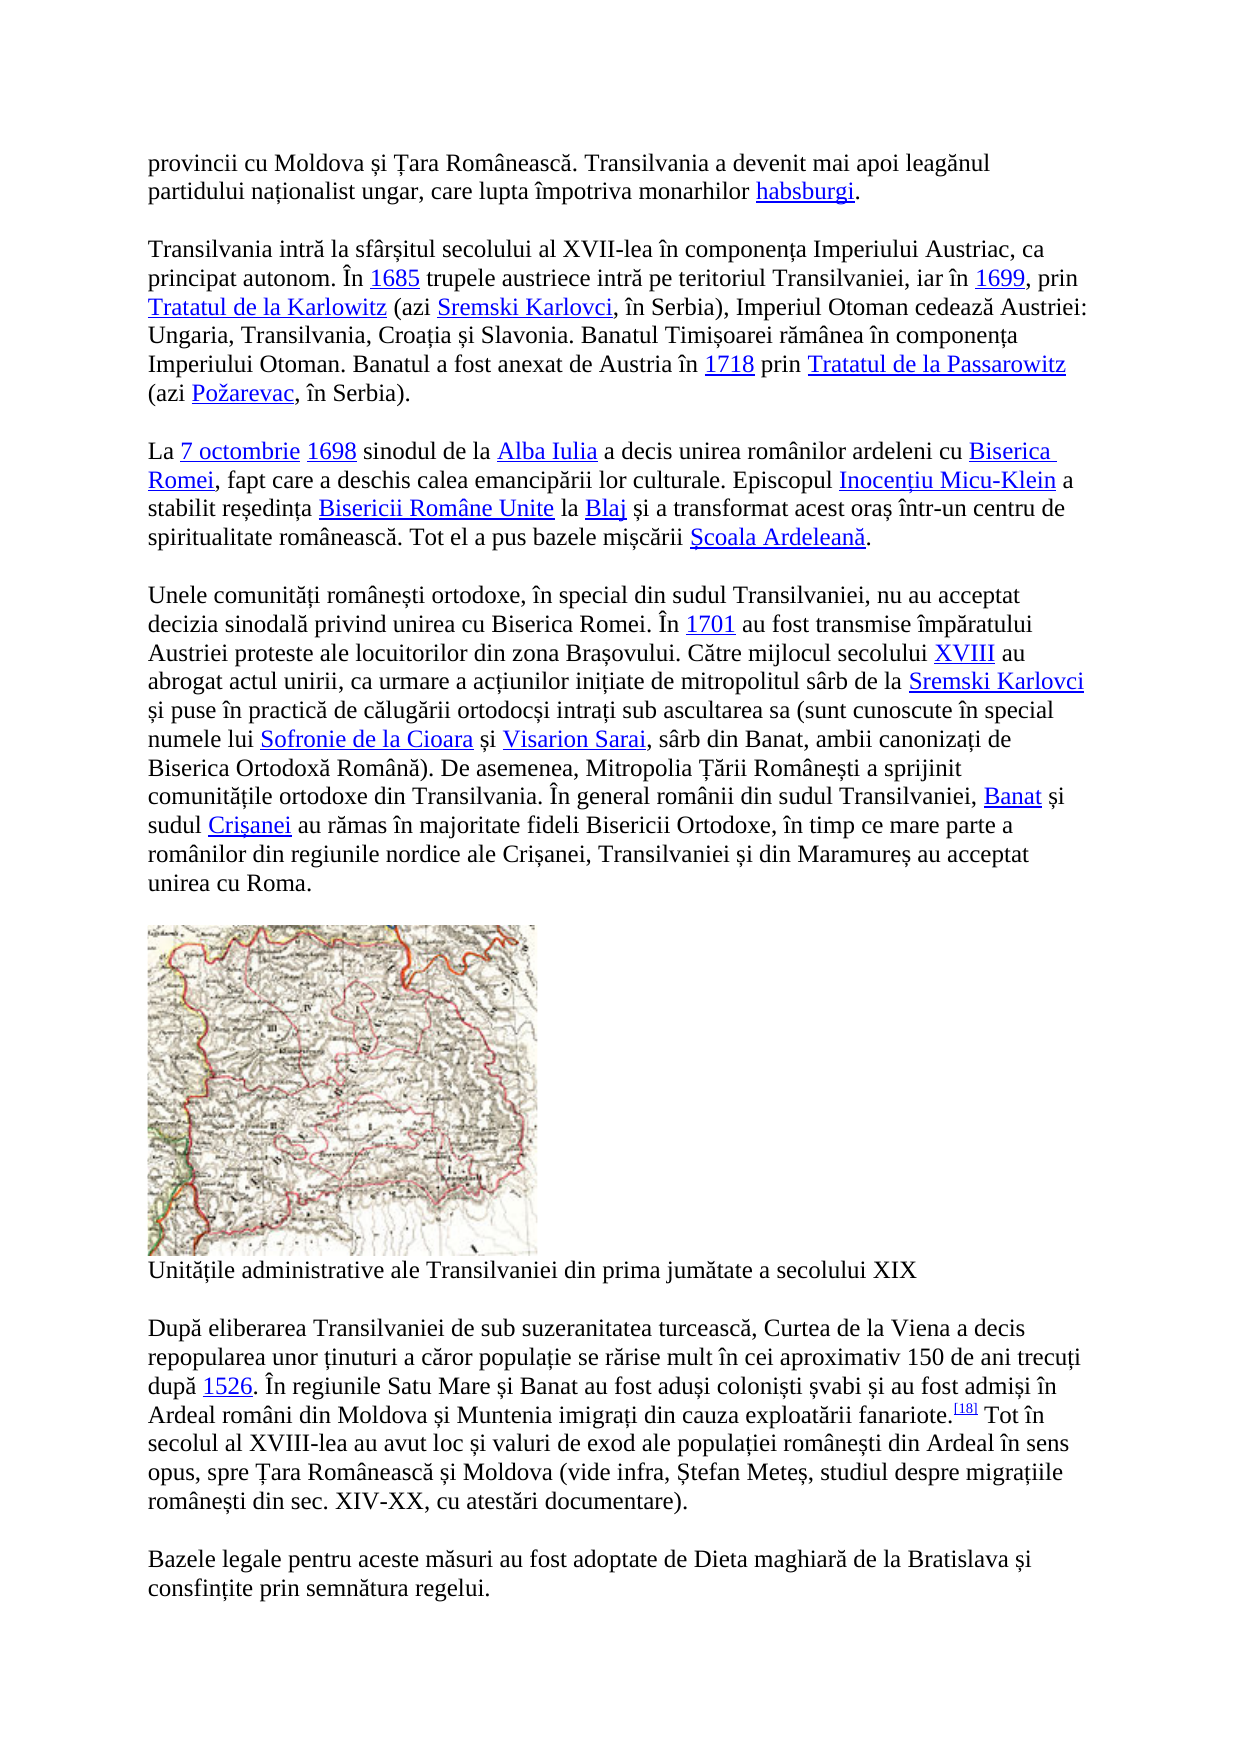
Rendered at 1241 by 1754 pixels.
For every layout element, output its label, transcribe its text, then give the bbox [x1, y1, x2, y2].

text Transilvania intră la sfârșitul secolului al XVII-lea în componența Imperiului Austriac, ca principat autonom. În 1685 trupele austriece intră pe teritoriul Transilvaniei, iar în 1699, prin Tratatul de la Karlowitz (azi Sremski Karlovci, în Serbia), Imperiul Otoman cedează Austriei: Ungaria, Transilvania, Croația și Slavonia. Banatul Timișoarei rămânea în componența Imperiului Otoman. Banatul a fost anexat de Austria în 1718 prin Tratatul de la Passarowitz (azi Požarevac, în Serbia). [148, 234, 1093, 407]
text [148, 148, 1093, 205]
text La 7 octombrie 1698 sinodul de la Alba Iulia a decis unirea românilor ardeleni cu Biserica Romei, fapt care a deschis calea emancipării lor culturale. Episcopul Inocențiu Micu-Klein a stabilit reședința Bisericii Române Unite la Blaj și a transformat acest oraș într-un centru de spiritualitate românească. Tot el a pus bazele mișcării Școala Ardeleană. [148, 436, 1093, 551]
text Bazele legale pentru aceste măsuri au fost adoptate de Dieta maghiară de la Bratislava și consfințite prin semnătura regelui. [148, 1544, 1093, 1601]
text Unitățile administrative ale Transilvaniei din prima jumătate a secolului XIX [148, 1256, 1093, 1284]
picture [147, 925, 538, 1256]
text După eliberarea Transilvaniei de sub suzeranitatea turcească, Curtea de la Viena a decis repopularea unor ținuturi a căror populație se rărise mult în cei aproximativ 150 de ani trecuți după 1526. În regiunile Satu Mare și Banat au fost aduși coloniști șvabi și au fost admiși în Ardeal români din Moldova și Muntenia imigrați din cauza exploatării fanariote.[18] Tot în secolul al XVIII-lea au avut loc și valuri de exod ale populației românești din Ardeal în sens opus, spre Țara Românească și Moldova (vide infra, Ștefan Meteș, studiul despre migrațiile românești din sec. XIV-XX, cu atestări documentare). [148, 1313, 1093, 1515]
text Unele comunități românești ortodoxe, în special din sudul Transilvaniei, nu au acceptat decizia sinodală privind unirea cu Biserica Romei. În 1701 au fost transmise împăratului Austriei proteste ale locuitorilor din zona Brașovului. Către mijlocul secolului XVIII au abrogat actul unirii, ca urmare a acțiunilor inițiate de mitropolitul sârb de la Sremski Karlovci și puse în practică de călugării ortodocși intrați sub ascultarea sa (sunt cunoscute în special numele lui Sofronie de la Cioara și Visarion Sarai, sârb din Banat, ambii canonizați de Biserica Ortodoxă Română). De asemenea, Mitropolia Țării Românești a sprijinit comunitățile ortodoxe din Transilvania. În general românii din sudul Transilvaniei, Banat și sudul Crișanei au rămas în majoritate fideli Bisericii Ortodoxe, în timp ce mare parte a românilor din regiunile nordice ale Crișanei, Transilvaniei și din Maramureș au acceptat unirea cu Roma. [148, 580, 1093, 896]
